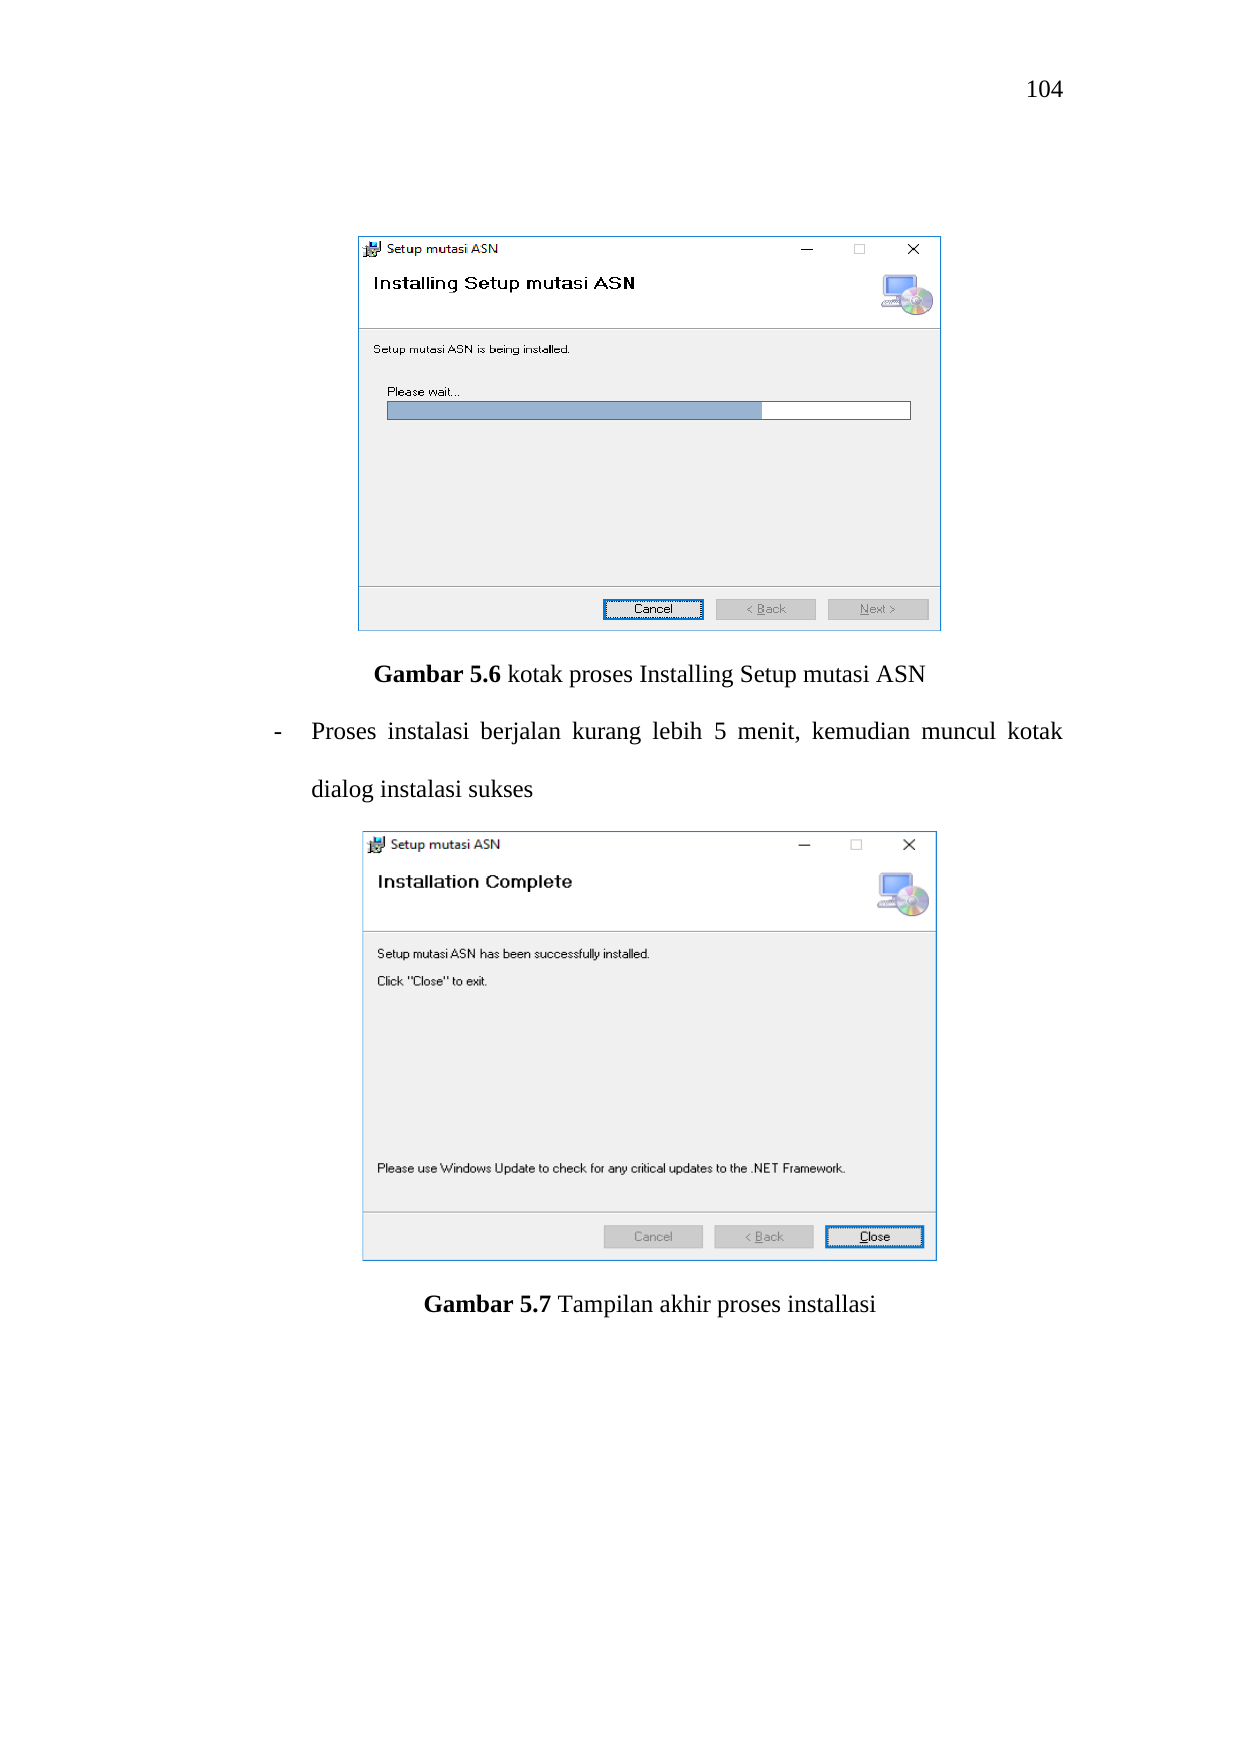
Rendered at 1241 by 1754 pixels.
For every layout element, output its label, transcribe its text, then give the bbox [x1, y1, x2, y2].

list Proses instalasi berjalan kurang lebih 5 menit, kemudian muncul kotak dialog instalasi sukses [274, 716, 1063, 803]
list Gambar 5.6 kotak proses Installing Setup mutasi ASN [236, 659, 1063, 688]
picture [358, 236, 942, 631]
text Gambar 5.7 Tampilan akhir proses installasi [236, 1289, 1063, 1318]
picture [362, 831, 937, 1261]
